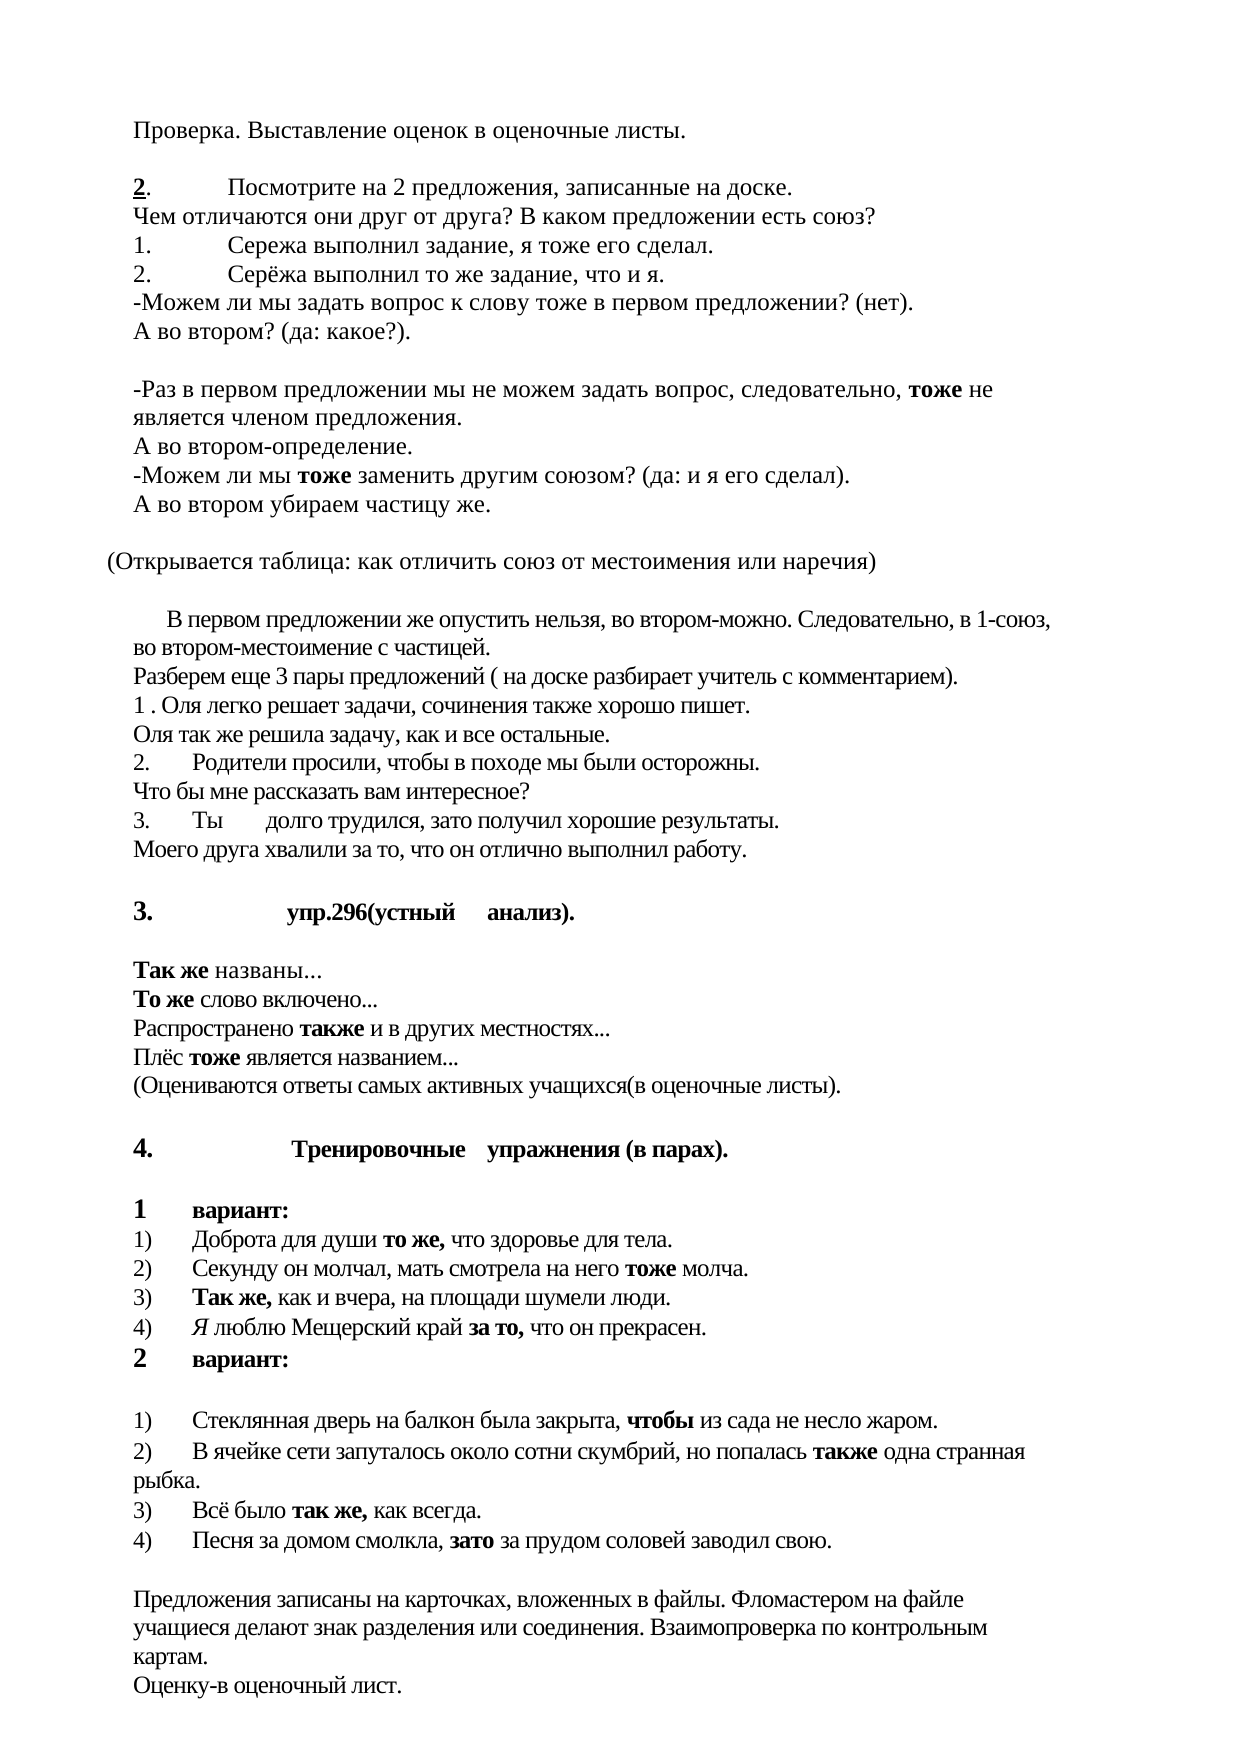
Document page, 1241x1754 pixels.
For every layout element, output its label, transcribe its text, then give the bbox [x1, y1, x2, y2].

list Родители просили, чтобы в походе мы были осторожны. [133, 747, 1063, 776]
list Так же, как и вчера, на площади шумели люди. [278, 1282, 1063, 1311]
text Предложения записаны на карточках, вложенных в файлы. Фломастером на файле учащиеся делают знак разделения или соединения. Взаимопроверка по контрольным картам. [133, 1584, 1063, 1670]
text То же слово включено... [200, 984, 1063, 1013]
text -Можем ли мы тоже заменить другим союзом? (да: и я его сделал). [133, 460, 1063, 489]
list вариант: [133, 1192, 1063, 1224]
list упр.296(устный анализ). [133, 894, 1063, 926]
text Чем отличаются они друг от друга? В каком предложении есть союз? [133, 201, 1063, 230]
text 2. Серёжа выполнил то же задание, что и я. [133, 259, 1063, 287]
text Моего друга хвалили за то, что он отлично выполнил работу. [133, 834, 1063, 862]
text Распространено также и в других местностях... [133, 1013, 299, 1042]
list Ты долго трудился, зато получил хорошие результаты. [133, 805, 1063, 834]
list Стеклянная дверь на балкон была закрыта, чтобы из сада не несло жаром. [133, 1405, 627, 1434]
list В ячейке сети запуталось около сотни скумбрий, но попалась также одна странная рыбка. [133, 1436, 1063, 1494]
text (Оцениваются ответы самых активных учащихся(в оценочные листы). [133, 1071, 1063, 1099]
text 1 . Оля легко решает задачи, сочинения также хорошо пишет. [133, 690, 1063, 719]
list Всё было так же, как всегда. [373, 1495, 1063, 1523]
text А во втором? (да: какое?). [133, 316, 1063, 345]
text А во втором-определение. [133, 431, 1063, 460]
text Проверка. Выставление оценок в оценочные листы. [133, 115, 1063, 144]
list Я люблю Мещерский край за то, что он прекрасен. [208, 1312, 469, 1341]
text Плёс тоже является названием... [246, 1042, 1063, 1071]
text В первом предложении же опустить нельзя, во втором-можно. Следовательно, в 1-союз, во втором-местоимение с частицей. [133, 604, 1063, 661]
text 1. Сережа выполнил задание, я тоже его сделал. [133, 230, 1063, 259]
text А во втором убираем частицу же. [133, 489, 1063, 517]
list Стеклянная дверь на балкон была закрыта, чтобы из сада не несло жаром. [699, 1405, 1063, 1434]
text Оля так же решила задачу, как и все остальные. [133, 719, 1063, 747]
text Что бы мне рассказать вам интересное? [133, 776, 1063, 805]
list Тренировочные упражнения (в парах). [133, 1131, 1063, 1164]
text -Можем ли мы задать вопрос к слову тоже в первом предложении? (нет). [133, 287, 1063, 316]
text (Открывается таблица: как отличить союз от местоимения или наречия) [44, 546, 1063, 575]
list вариант: [133, 1341, 1063, 1373]
text -Раз в первом предложении мы не можем задать вопрос, следовательно, тоже не является членом предложения. [133, 374, 1063, 431]
text Распространено также и в других местностях... [370, 1013, 1063, 1042]
list Всё было так же, как всегда. [133, 1495, 292, 1523]
list Секунду он молчал, мать смотрела на него тоже молча. [133, 1253, 625, 1282]
list Я люблю Мещерский край за то, что он прекрасен. [529, 1312, 1063, 1341]
list Доброта для души то же, что здоровье для тела. [133, 1224, 1063, 1253]
text 2. Посмотрите на 2 предложения, записанные на доске. [133, 172, 1063, 201]
text Оценку-в оценочный лист. [133, 1670, 1063, 1699]
list Секунду он молчал, мать смотрела на него тоже молча. [682, 1253, 1063, 1282]
text Разберем еще 3 пары предложений ( на доске разбирает учитель с комментарием). [133, 661, 1063, 690]
text Так же названы... [214, 956, 1063, 984]
list Песня за домом смолкла, зато за прудом соловей заводил свою. [133, 1525, 450, 1554]
list Песня за домом смолкла, зато за прудом соловей заводил свою. [500, 1525, 1063, 1554]
